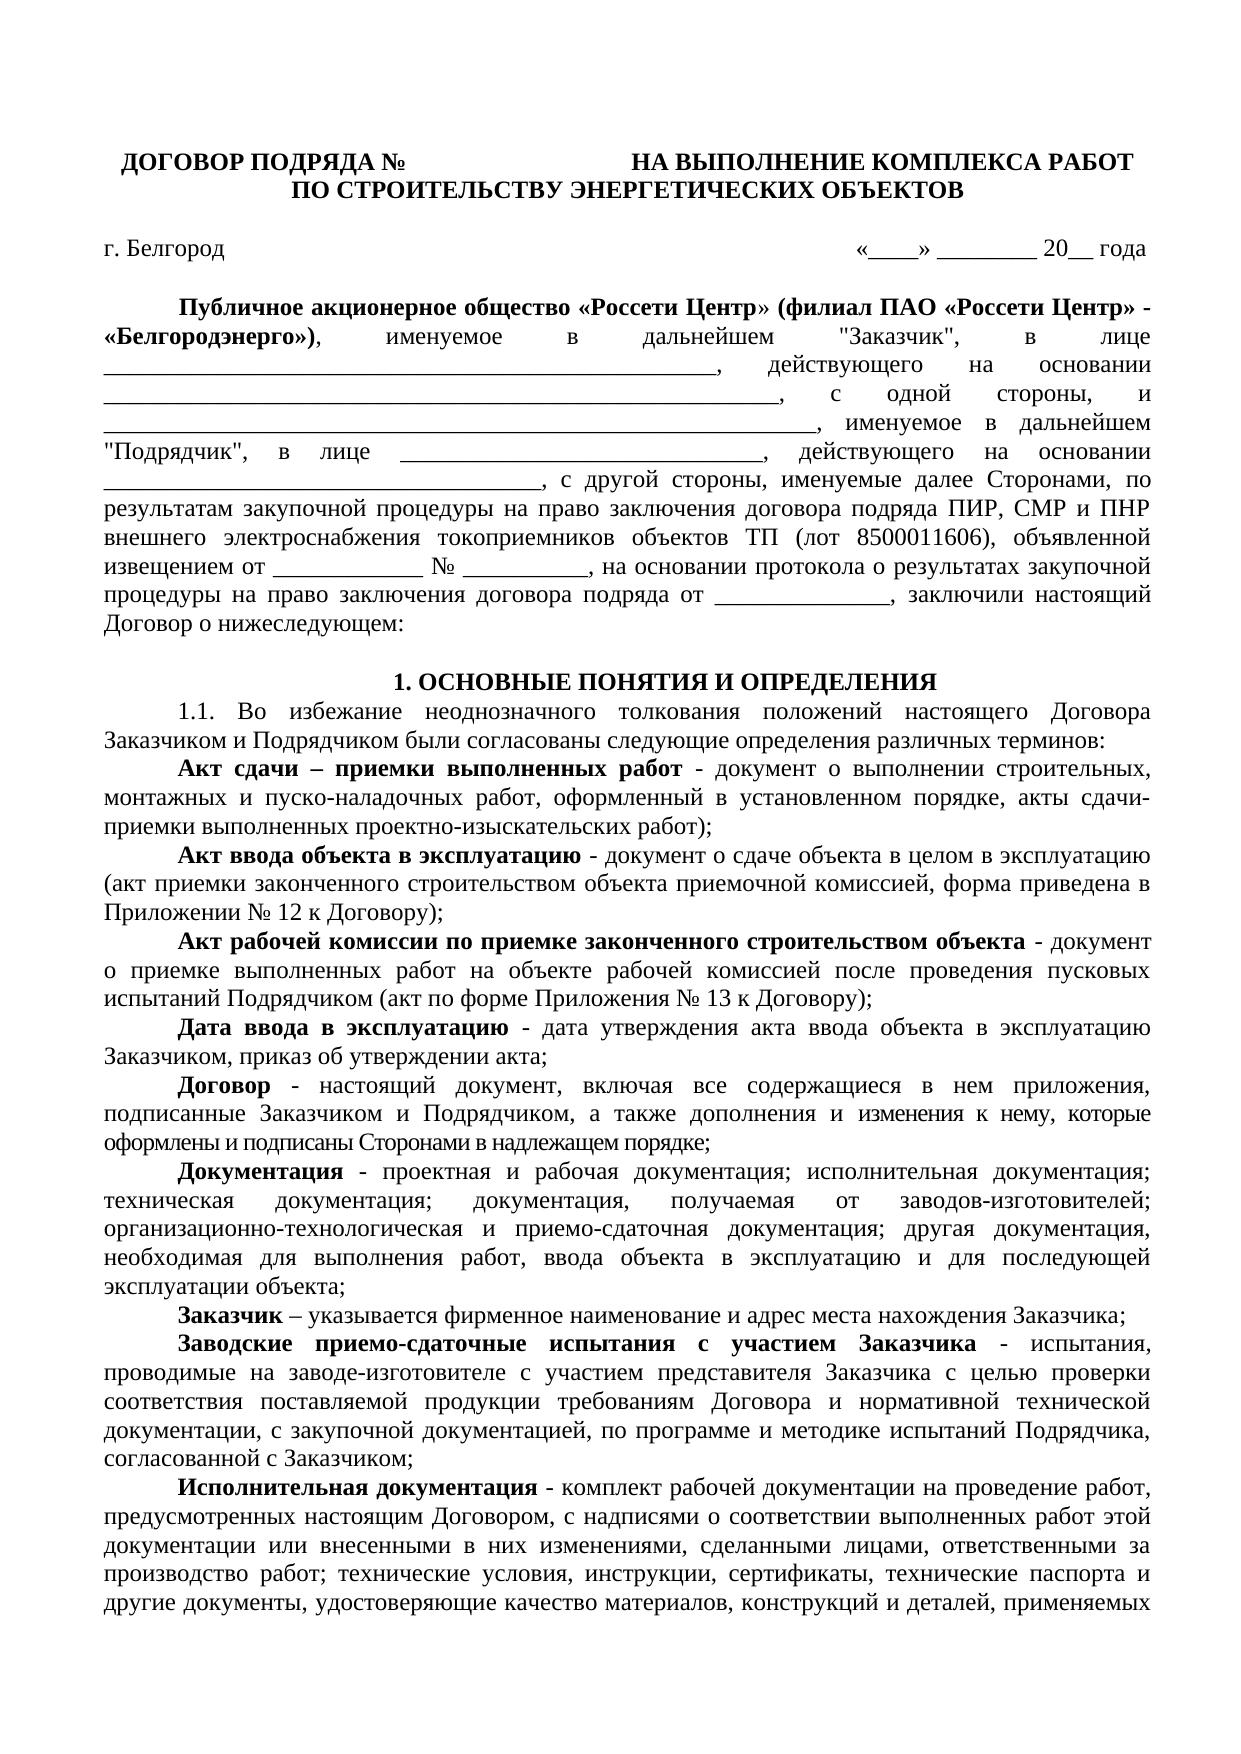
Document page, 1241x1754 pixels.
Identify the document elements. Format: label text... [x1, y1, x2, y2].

text Акт сдачи – приемки выполненных работ - документ о выполнении строительных, монтажных и пуско-наладочных работ, оформленный в установленном порядке, акты сдачи-приемки выполненных проектно-изыскательских работ); [103, 753, 1152, 840]
text Публичное акционерное общество «Россети Центр» (филиал ПАО «Россети Центр» - «Белгородэнерго»), именуемое в дальнейшем "Заказчик", в лице _________________________________________________, действующего на основании ______________________________________________________, с одной стороны, и _________________________________________________________, именуемое в дальнейшем "Подрядчик", в лице _____________________________, действующего на основании ___________________________________, с другой стороны, именуемые далее Сторонами, по результатам закупочной процедуры на право заключения договора подряда ПИР, СМР и ПНР внешнего электроснабжения токоприемников объектов ТП (лот 8500011606), объявленной извещением от ____________ № __________, на основании протокола о результатах закупочной процедуры на право заключения договора подряда от ______________, заключили настоящий Договор о нижеследующем: [103, 292, 1152, 637]
text 1.1. Во избежание неоднозначного толкования положений настоящего Договора Заказчиком и Подрядчиком были согласованы следующие определения различных терминов: [103, 696, 1152, 753]
text г. Белгород «____» ________ 20__ года [103, 233, 1152, 262]
text 1. ОСНОВНЫЕ ПОНЯТИЯ И ОПРЕДЕЛЕНИЯ [103, 667, 1152, 696]
text Заводские приемо-сдаточные испытания с участием Заказчика - испытания, проводимые на заводе-изготовителе с участием представителя Заказчика с целью проверки соответствия поставляемой продукции требованиям Договора и нормативной технической документации, с закупочной документацией, по программе и методике испытаний Подрядчика, согласованной с Заказчиком; [103, 1328, 1152, 1472]
text Акт ввода объекта в эксплуатацию - документ о сдаче объекта в целом в эксплуатацию (акт приемки законченного строительством объекта приемочной комиссией, форма приведена в Приложении № 12 к Договору); [103, 840, 1152, 926]
text Документация - проектная и рабочая документация; исполнительная документация; техническая документация; документация, получаемая от заводов-изготовителей; организационно-технологическая и приемо-сдаточная документация; другая документация, необходимая для выполнения работ, ввода объекта в эксплуатацию и для последующей эксплуатации объекта; [103, 1156, 1152, 1300]
text ДОГОВОР ПОДРЯДА № НА ВЫПОЛНЕНИЕ КОМПЛЕКСА РАБОТ [103, 147, 1152, 176]
text Договор - настоящий документ, включая все содержащиеся в нем приложения, подписанные Заказчиком и Подрядчиком, а также дополнения и изменения к нему, которые оформлены и подписаны Сторонами в надлежащем порядке; [103, 1070, 1152, 1156]
text Дата ввода в эксплуатацию - дата утверждения акта ввода объекта в эксплуатацию Заказчиком, приказ об утверждении акта; [103, 1012, 1152, 1070]
text ПО СТРОИТЕЛЬСТВУ ЭНЕРГЕТИЧЕСКИХ ОБЪЕКТОВ [103, 176, 1152, 204]
text Заказчик – указывается фирменное наименование и адрес места нахождения Заказчика; [103, 1300, 1152, 1328]
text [103, 1472, 1152, 1616]
text Акт рабочей комиссии по приемке законченного строительством объекта - документ о приемке выполненных работ на объекте рабочей комиссией после проведения пусковых испытаний Подрядчиком (акт по форме Приложения № 13 к Договору); [103, 926, 1152, 1012]
